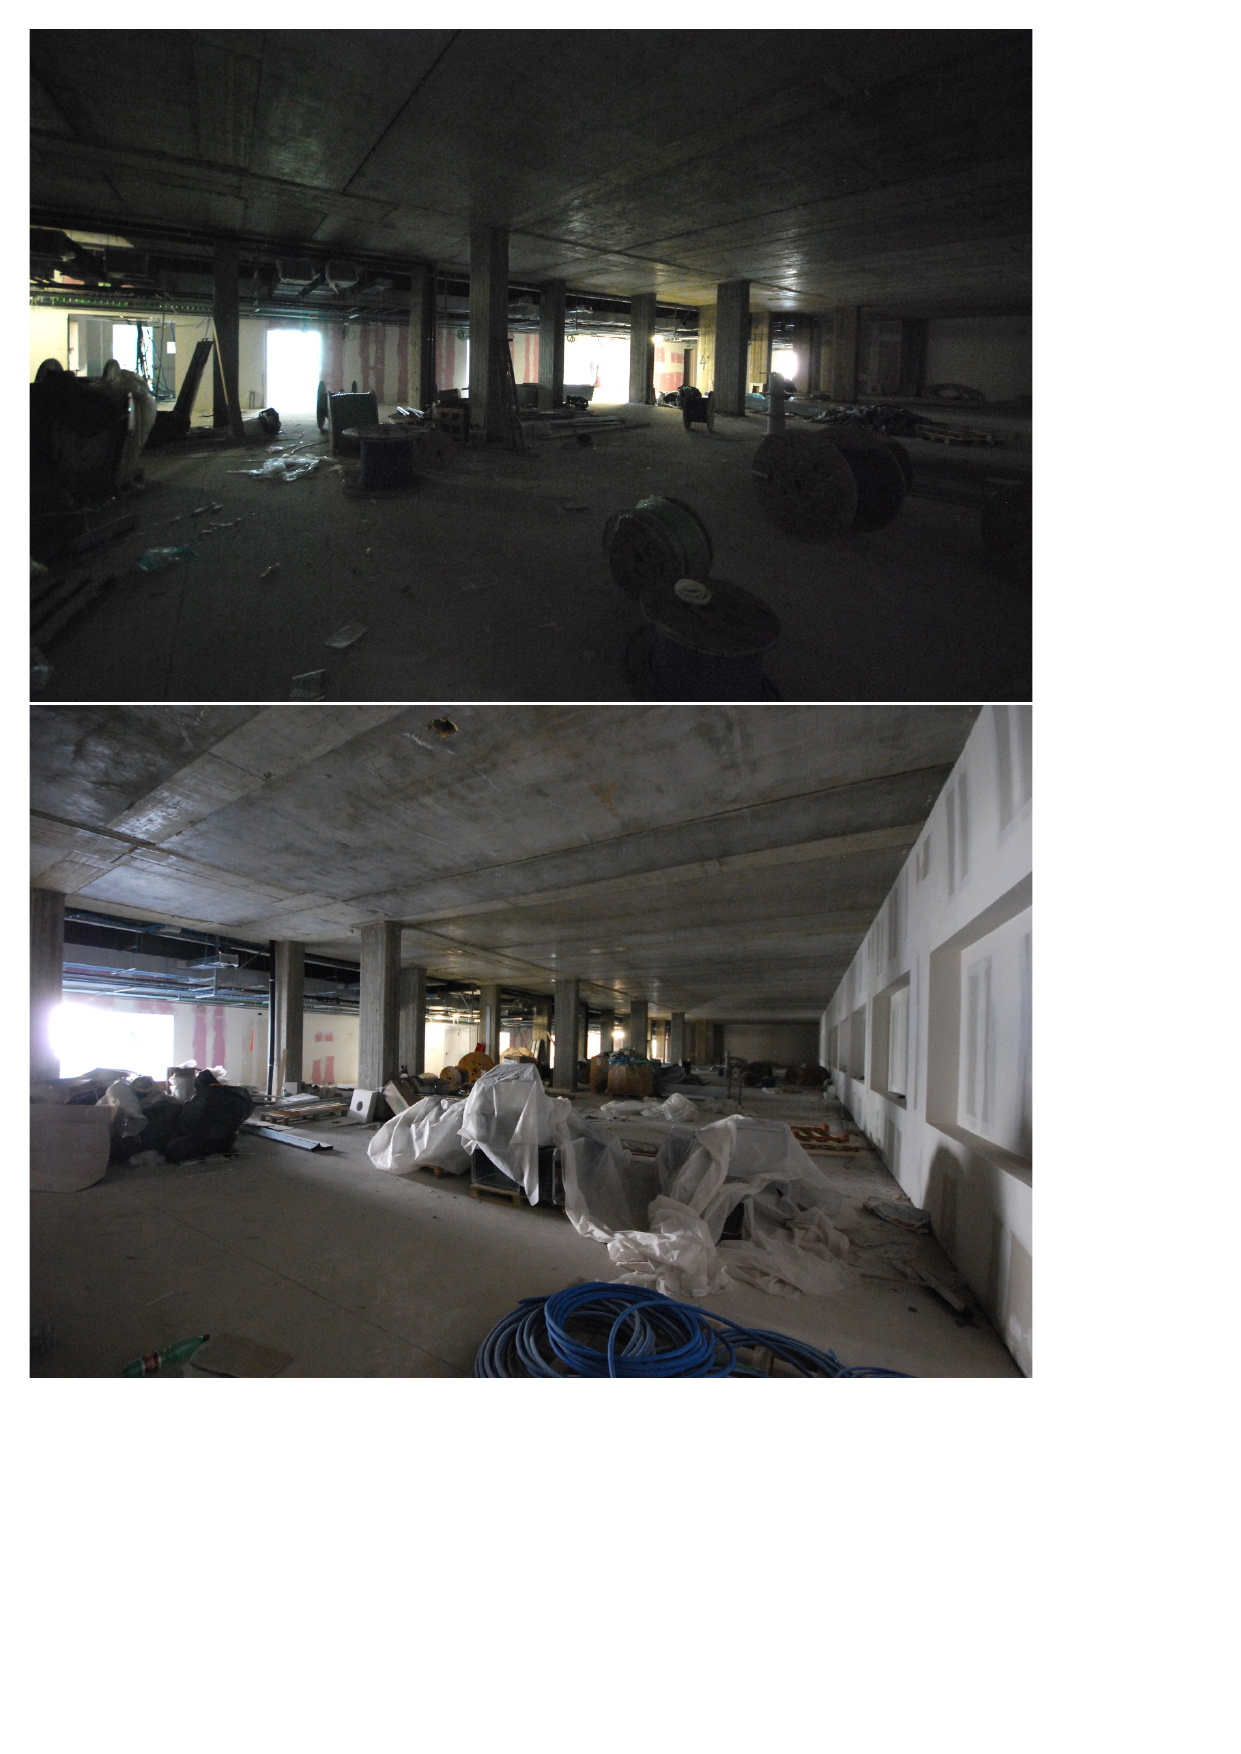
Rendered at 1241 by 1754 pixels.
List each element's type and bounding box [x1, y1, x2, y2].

picture [29, 705, 1033, 1378]
picture [29, 29, 1033, 702]
